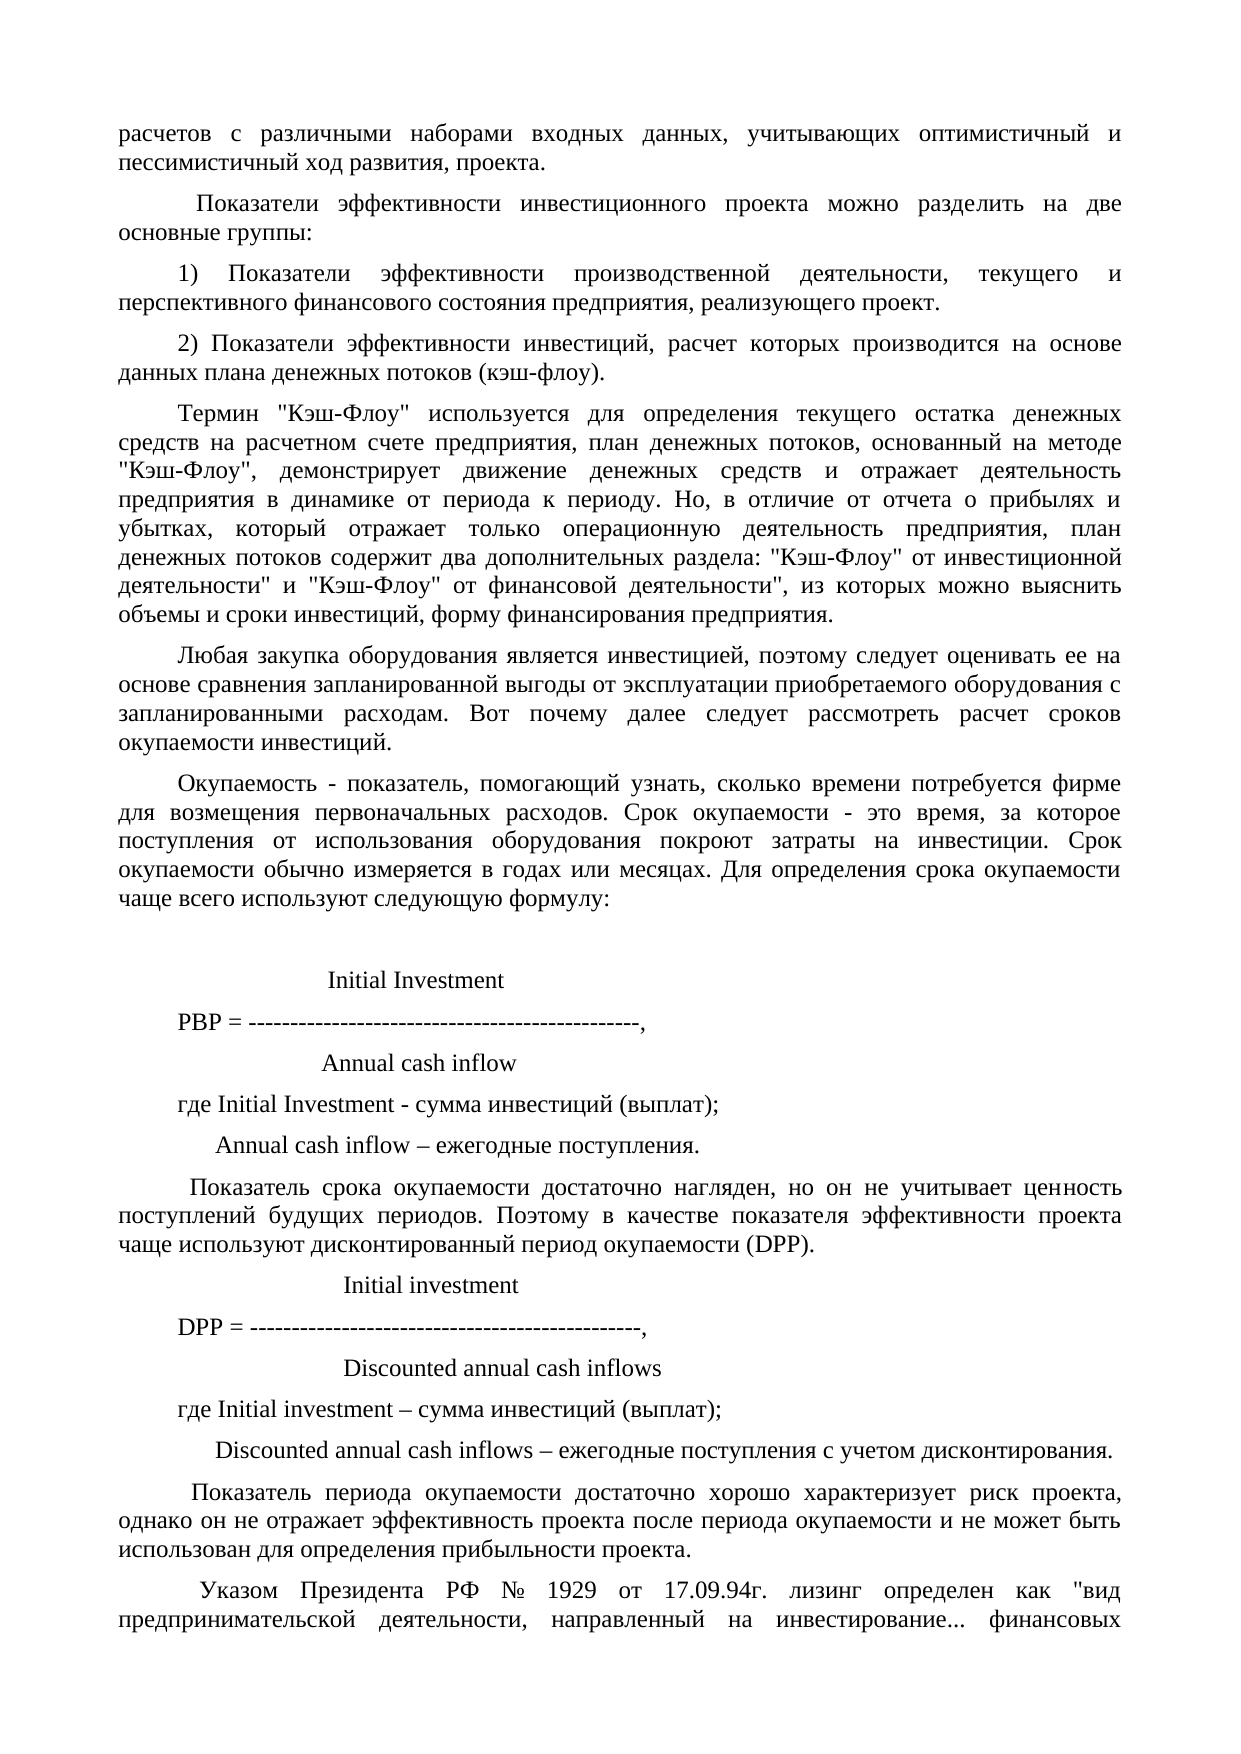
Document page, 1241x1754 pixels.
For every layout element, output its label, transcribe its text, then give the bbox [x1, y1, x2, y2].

text DPP = -----------------------------------------------, [118, 1312, 1122, 1341]
text Показатель срока окупаемости достаточно нагляден, но он не учитывает ценность поступлений будущих периодов. Поэтому в качестве показателя эффективности проекта чаще используют дисконтированный период окупаемости (DPP). [118, 1172, 1122, 1258]
text Окупаемость - показатель, помогающий узнать, сколько времени потребуется фирме для возмещения первоначальных расходов. Срок окупаемости - это время, за которое поступления от использования оборудования покроют затраты на инвестиции. Срок окупаемости обычно измеряется в годах или месяцах. Для определения срока окупаемости чаще всего используют следующую формулу: [118, 768, 1122, 912]
text Discounted annual cash inflows [268, 1353, 1122, 1382]
text Термин "Кэш-Флоу" используется для определения текущего остатка денежных средств на расчетном счете предприятия, план денежных потоков, основанный на методе "Кэш-Флоу", демонстрирует движение денежных средств и отражает деятельность предприятия в динамике от периода к периоду. Но, в отличие от отчета о прибылях и убытках, который отражает только операционную деятельность предприятия, план денежных потоков содержит два дополнительных раздела: "Кэш-Флоу" от инвестиционной деятельности" и "Кэш-Флоу" от финансовой деятельности", из которых можно выяснить объемы и сроки инвестиций, форму финансирования предприятия. [118, 398, 1122, 628]
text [118, 118, 1122, 176]
text 1) Показатели эффективности производственной деятельности, текущего и перспективного финансового состояния предприятия, реализующего проект. [118, 258, 1122, 316]
text PBP = -----------------------------------------------, [118, 1007, 1122, 1036]
text Initial Investment [118, 966, 1122, 994]
text где Initial Investment - сумма инвестиций (выплат); [118, 1089, 1122, 1118]
text Initial investment [268, 1271, 1122, 1299]
text Любая закупка оборудования является инвестицией, поэтому следует оценивать ее на основе сравнения запланированной выгоды от эксплуатации приобретаемого оборудования с запланированными расходам. Вот почему далее следует рассмотреть расчет сроков окупаемости инвестиций. [118, 641, 1122, 756]
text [118, 1576, 1122, 1633]
text 2) Показатели эффективности инвестиций, расчет которых производится на основе данных плана денежных потоков (кэш-флоу). [118, 328, 1122, 386]
text Показатель периода окупаемости достаточно хорошо характеризует риск проекта, однако он не отражает эффективность проекта после периода окупаемости и не может быть использован для определения прибыльности проекта. [118, 1477, 1122, 1563]
text Discounted annual cash inflows – ежегодные поступления с учетом дисконтирования. [118, 1436, 1122, 1464]
text Annual cash inflow – ежегодные поступления. [118, 1131, 1122, 1159]
text Annual cash inflow [118, 1048, 1122, 1077]
text Показатели эффективности инвестиционного проекта можно разделить на две основные группы: [118, 188, 1122, 246]
text где Initial investment – сумма инвестиций (выплат); [118, 1394, 1122, 1423]
